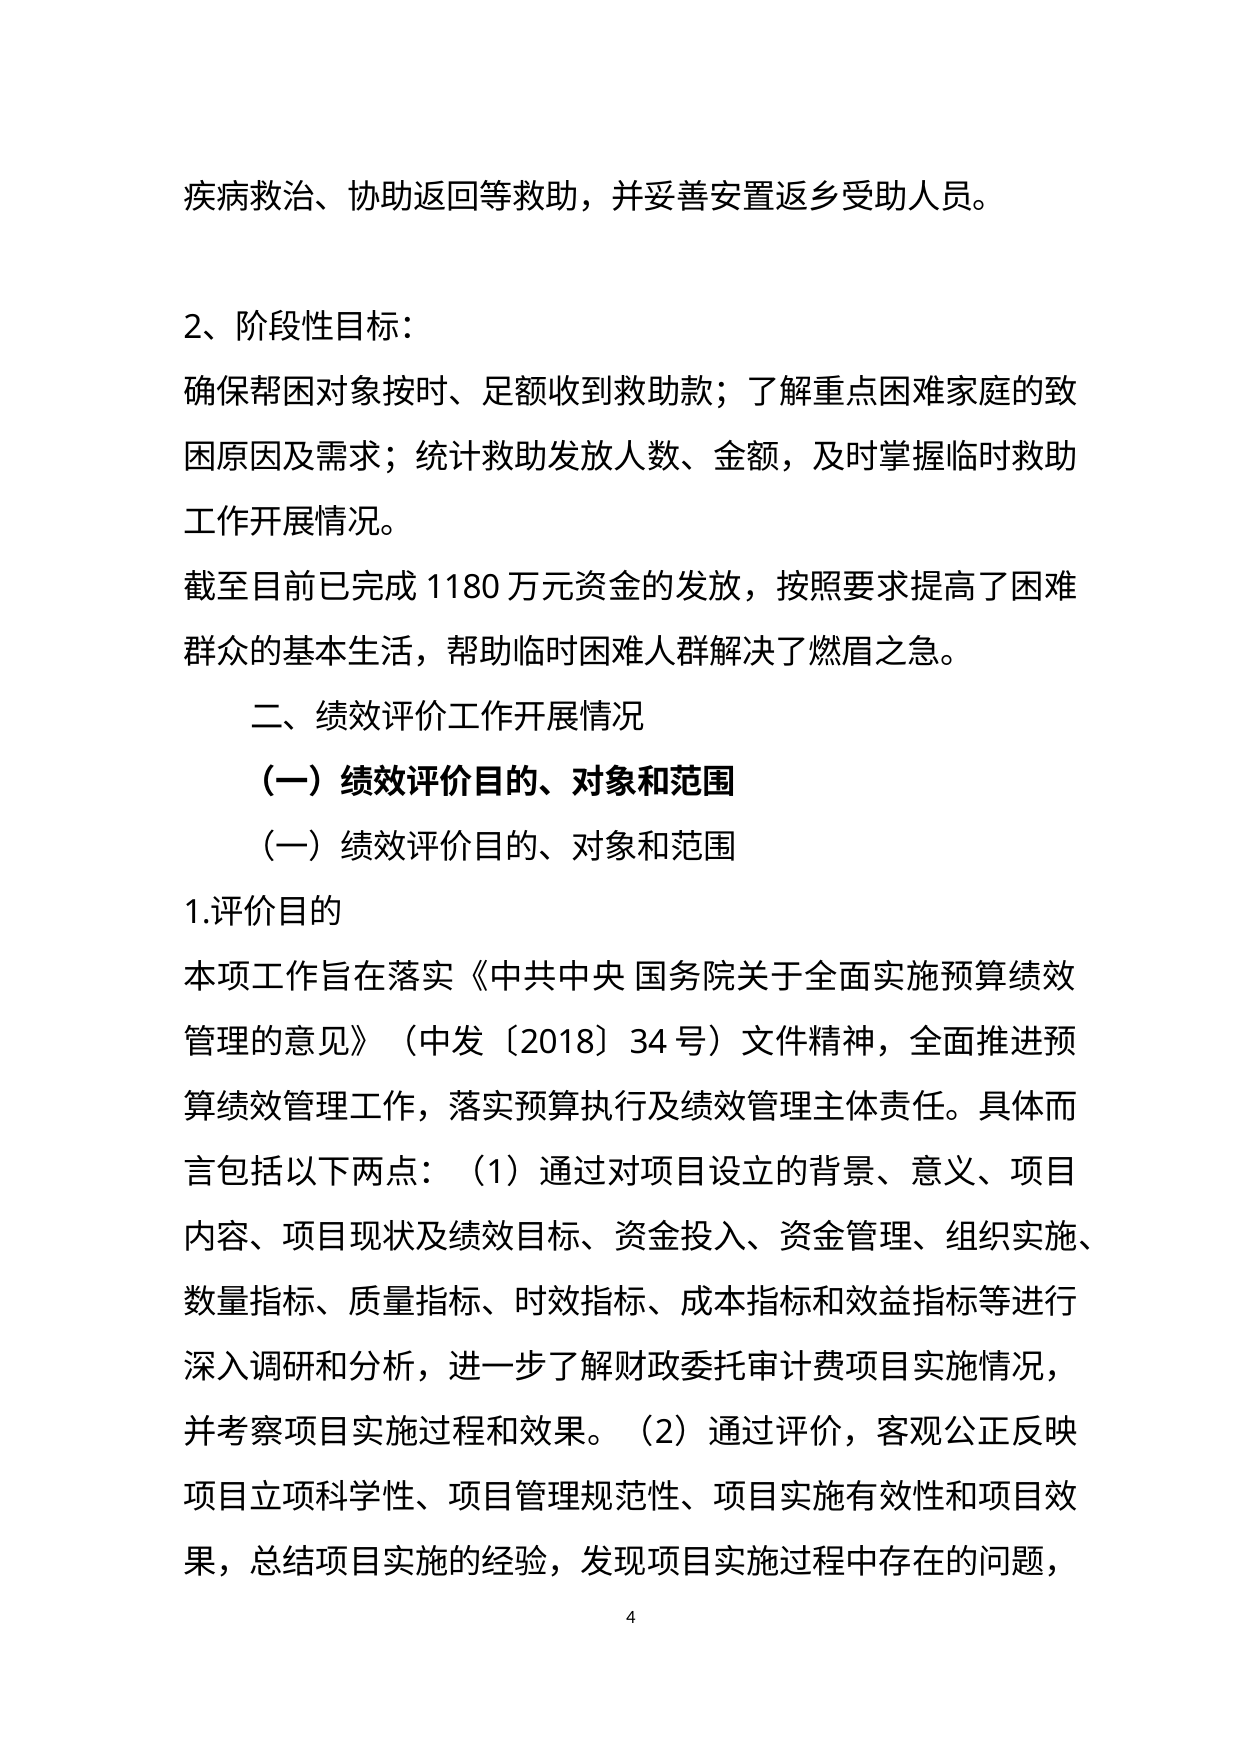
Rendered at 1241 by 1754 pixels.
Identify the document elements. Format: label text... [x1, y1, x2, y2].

text 二、绩效评价工作开展情况 [183, 682, 1078, 747]
text （一）绩效评价目的、对象和范围 [183, 747, 1078, 812]
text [183, 162, 1078, 682]
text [183, 812, 1078, 1592]
